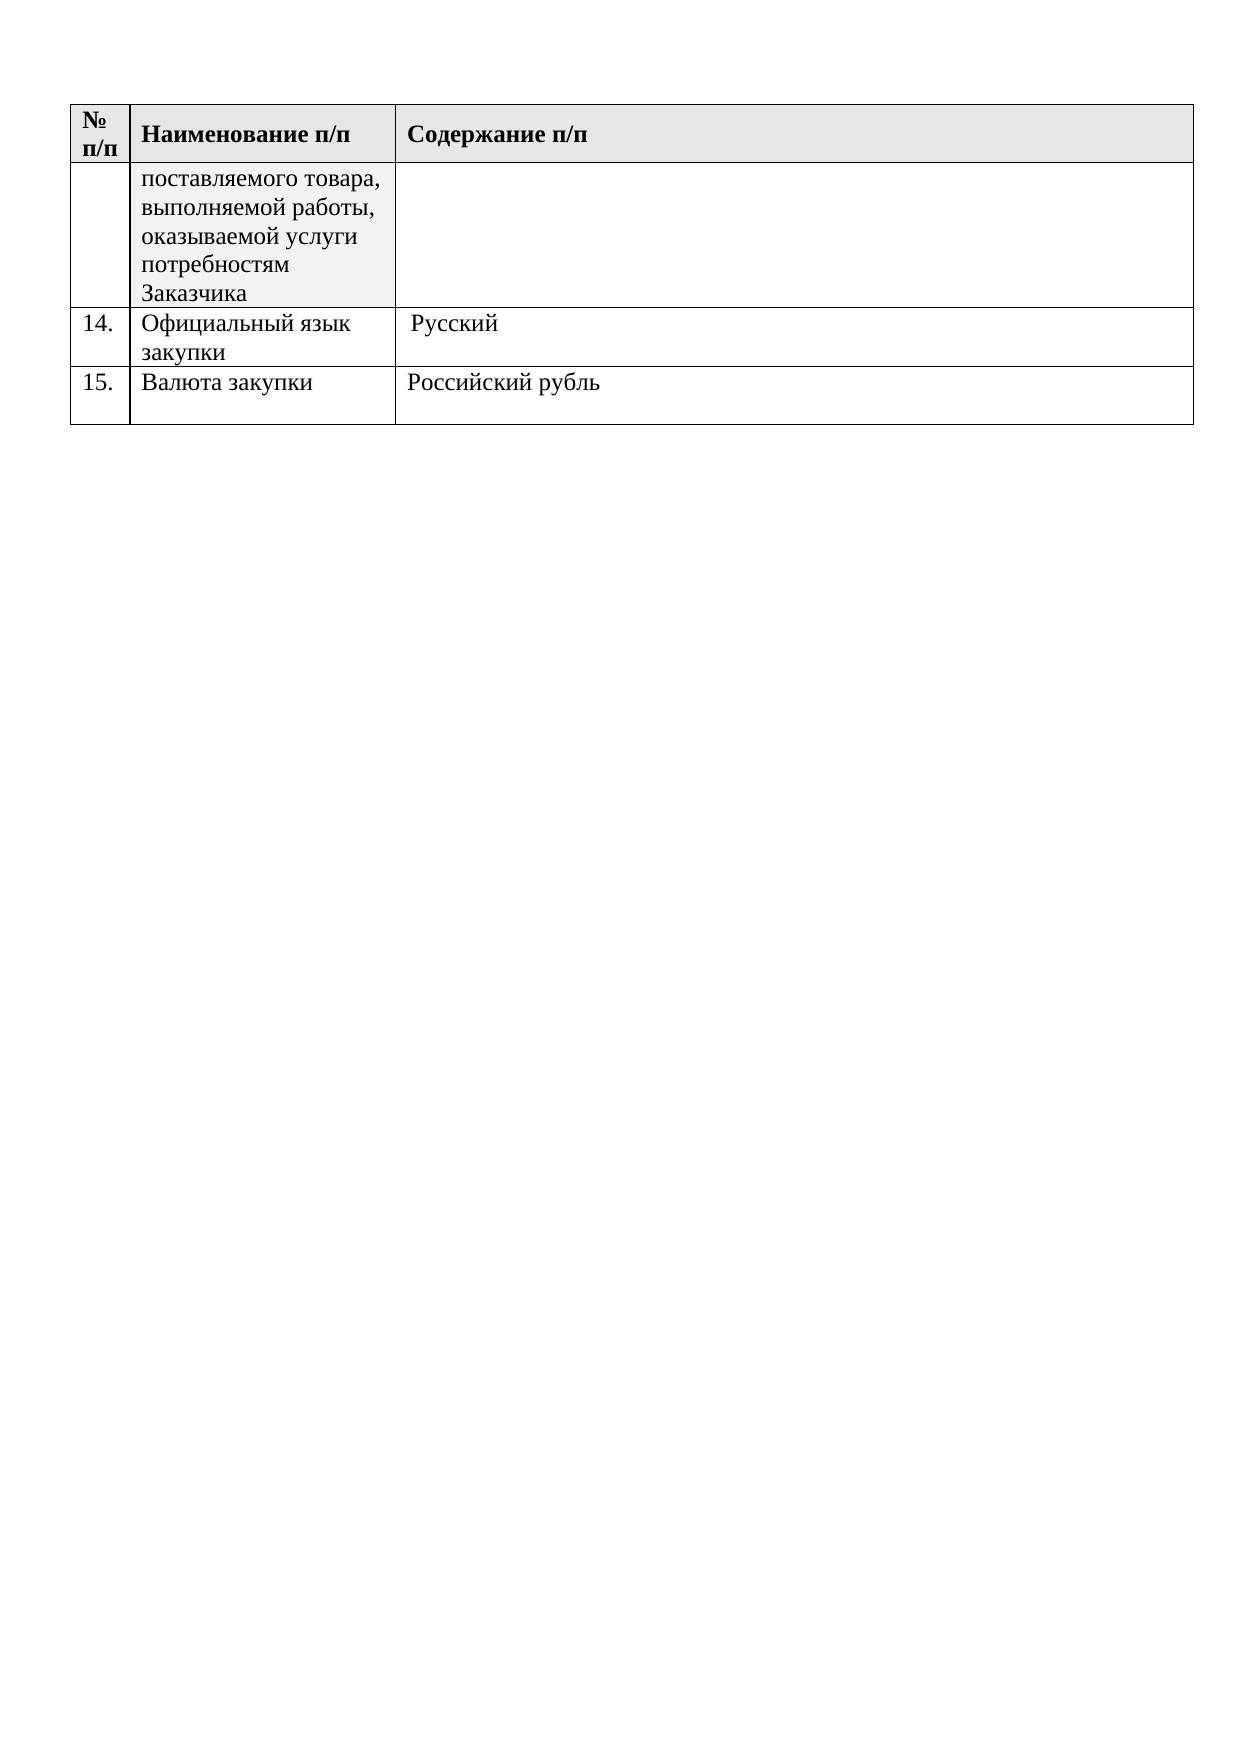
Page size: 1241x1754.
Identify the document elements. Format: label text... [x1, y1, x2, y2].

table_cell Российский рубль [396, 367, 1193, 424]
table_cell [396, 163, 1193, 307]
table_header Наименование п/п [131, 105, 395, 162]
table_header Содержание п/п [396, 105, 1193, 162]
table_cell Валюта закупки [131, 367, 395, 424]
table_cell [71, 308, 129, 366]
table_cell [71, 367, 129, 424]
table_cell Официальный язык закупки [131, 308, 395, 366]
table_cell [71, 163, 129, 307]
table_cell Русский [396, 308, 1193, 366]
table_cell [131, 163, 395, 307]
table_header № п/п [71, 105, 129, 162]
